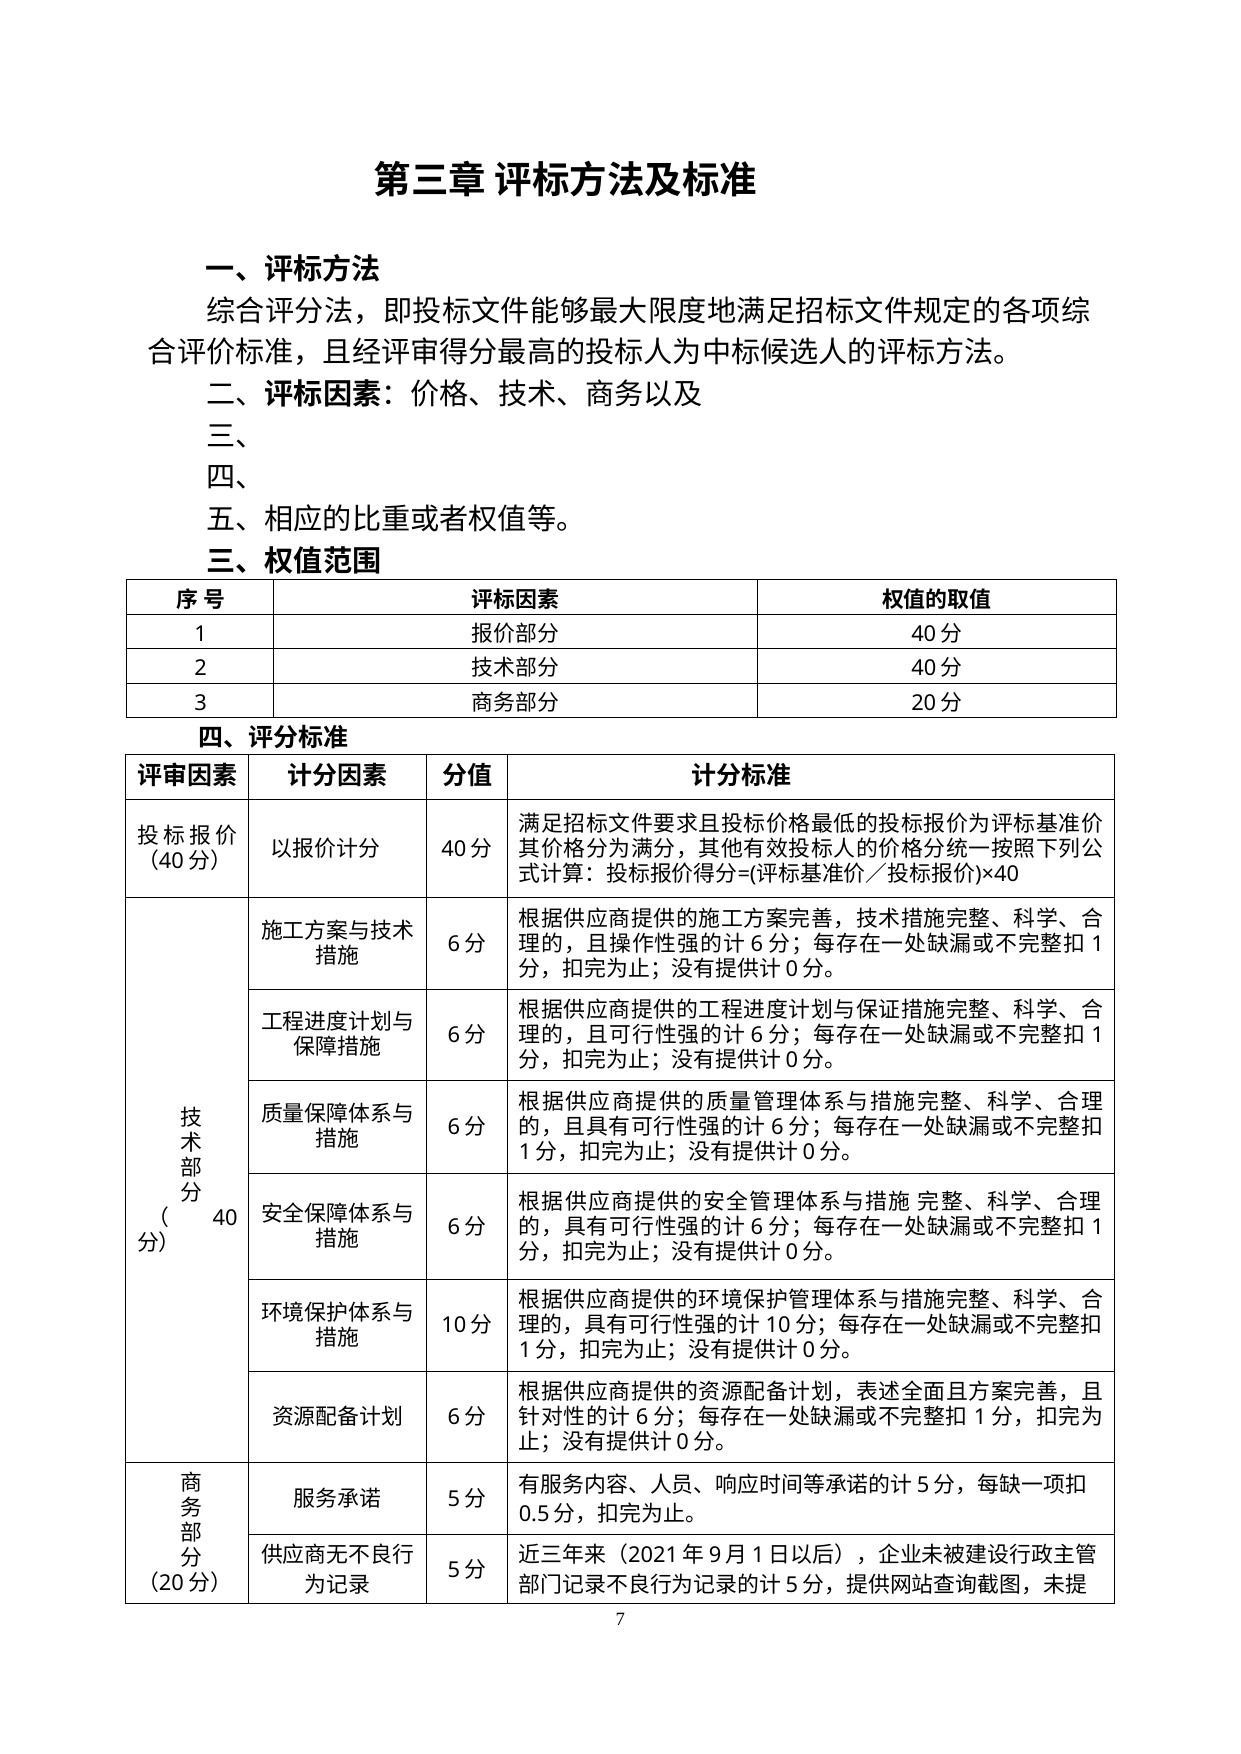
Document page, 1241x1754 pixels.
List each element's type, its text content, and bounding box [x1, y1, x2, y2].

table_cell 以报价计分 [249, 800, 426, 897]
table_cell 商 务 部 分 （20分） [126, 1463, 248, 1603]
table_cell 供应商无不良行为记录 [249, 1535, 426, 1603]
table_cell 根据供应商提供的环境保护管理体系与措施完整、科学、合理的，具有可行性强的计10分；每存在一处缺漏或不完整扣1分，扣完为止；没有提供计0分。 [508, 1280, 1114, 1371]
table_cell 环境保护体系与措施 [249, 1280, 426, 1371]
text 四、评分标准 [148, 718, 1092, 754]
table_header 分值 [427, 755, 507, 799]
table_cell 根据供应商提供的质量管理体系与措施完整、科学、合理的，且具有可行性强的计6分；每存在一处缺漏或不完整扣1分，扣完为止；没有提供计0分。 [508, 1081, 1114, 1173]
table_cell 质量保障体系与措施 [249, 1081, 426, 1173]
table_cell 6分 [427, 1081, 507, 1173]
table_header 权值的取值 [758, 580, 1116, 614]
table_cell 6分 [427, 1174, 507, 1279]
table_cell 5分 [427, 1463, 507, 1533]
text 三、权值范围 [148, 538, 1092, 579]
table_cell 根据供应商提供的施工方案完善，技术措施完整、科学、合理的，且操作性强的计6分；每存在一处缺漏或不完整扣1分，扣完为止；没有提供计0分。 [508, 898, 1114, 988]
table_cell 3 [127, 684, 273, 717]
table_cell 20分 [758, 684, 1116, 717]
list 相应的比重或者权值等。 [148, 496, 1092, 538]
table_cell 有服务内容、人员、响应时间等承诺的计5分，每缺一项扣0.5分，扣完为止。 [508, 1463, 1114, 1533]
subtitle 第三章 评标方法及标准 [148, 150, 1092, 204]
table_cell 安全保障体系与措施 [249, 1174, 426, 1279]
table_cell 40分 [758, 615, 1116, 648]
table_header 计分标准 [508, 755, 1114, 799]
table_header 评审因素 [126, 755, 248, 799]
table_cell 工程进度计划与保障措施 [249, 990, 426, 1080]
table_cell 服务承诺 [249, 1463, 426, 1533]
text 一、评标方法 [148, 246, 1092, 288]
table_header 评标因素 [274, 580, 757, 614]
table_cell 根据供应商提供的资源配备计划，表述全面且方案完善，且针对性的计6分；每存在一处缺漏或不完整扣1分，扣完为止；没有提供计0分。 [508, 1372, 1114, 1462]
table_cell 2 [127, 649, 273, 682]
table_cell 5分 [427, 1535, 507, 1603]
table_cell 报价部分 [274, 615, 757, 648]
list 评标因素：价格、技术、商务以及 [148, 371, 1092, 413]
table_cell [508, 1535, 1114, 1603]
table_cell 投标报价（40分） [126, 800, 248, 897]
table_cell 6分 [427, 898, 507, 988]
table_cell 施工方案与技术措施 [249, 898, 426, 988]
table_cell 1 [127, 615, 273, 648]
table_cell 技 术 部 分 （40分） [126, 898, 248, 1462]
table_cell 10分 [427, 1280, 507, 1371]
text 综合评分法，即投标文件能够最大限度地满足招标文件规定的各项综合评价标准，且经评审得分最高的投标人为中标候选人的评标方法。 [148, 288, 1092, 371]
table_header 序 号 [127, 580, 273, 614]
table_cell 根据供应商提供的安全管理体系与措施 完整、科学、合理的，具有可行性强的计6分；每存在一处缺漏或不完整扣1分，扣完为止；没有提供计0分。 [508, 1174, 1114, 1279]
table_cell 资源配备计划 [249, 1372, 426, 1462]
table_cell 根据供应商提供的工程进度计划与保证措施完整、科学、合理的，且可行性强的计6分；每存在一处缺漏或不完整扣1分，扣完为止；没有提供计0分。 [508, 990, 1114, 1080]
table_cell 40分 [427, 800, 507, 897]
table_cell 40分 [758, 649, 1116, 682]
table_cell 6分 [427, 990, 507, 1080]
table_cell 商务部分 [274, 684, 757, 717]
table_cell 技术部分 [274, 649, 757, 682]
table_cell 6分 [427, 1372, 507, 1462]
table_header 计分因素 [249, 755, 426, 799]
table_cell 满足招标文件要求且投标价格最低的投标报价为评标基准价其价格分为满分，其他有效投标人的价格分统一按照下列公式计算：投标报价得分=(评标基准价／投标报价)×40 [508, 800, 1114, 897]
